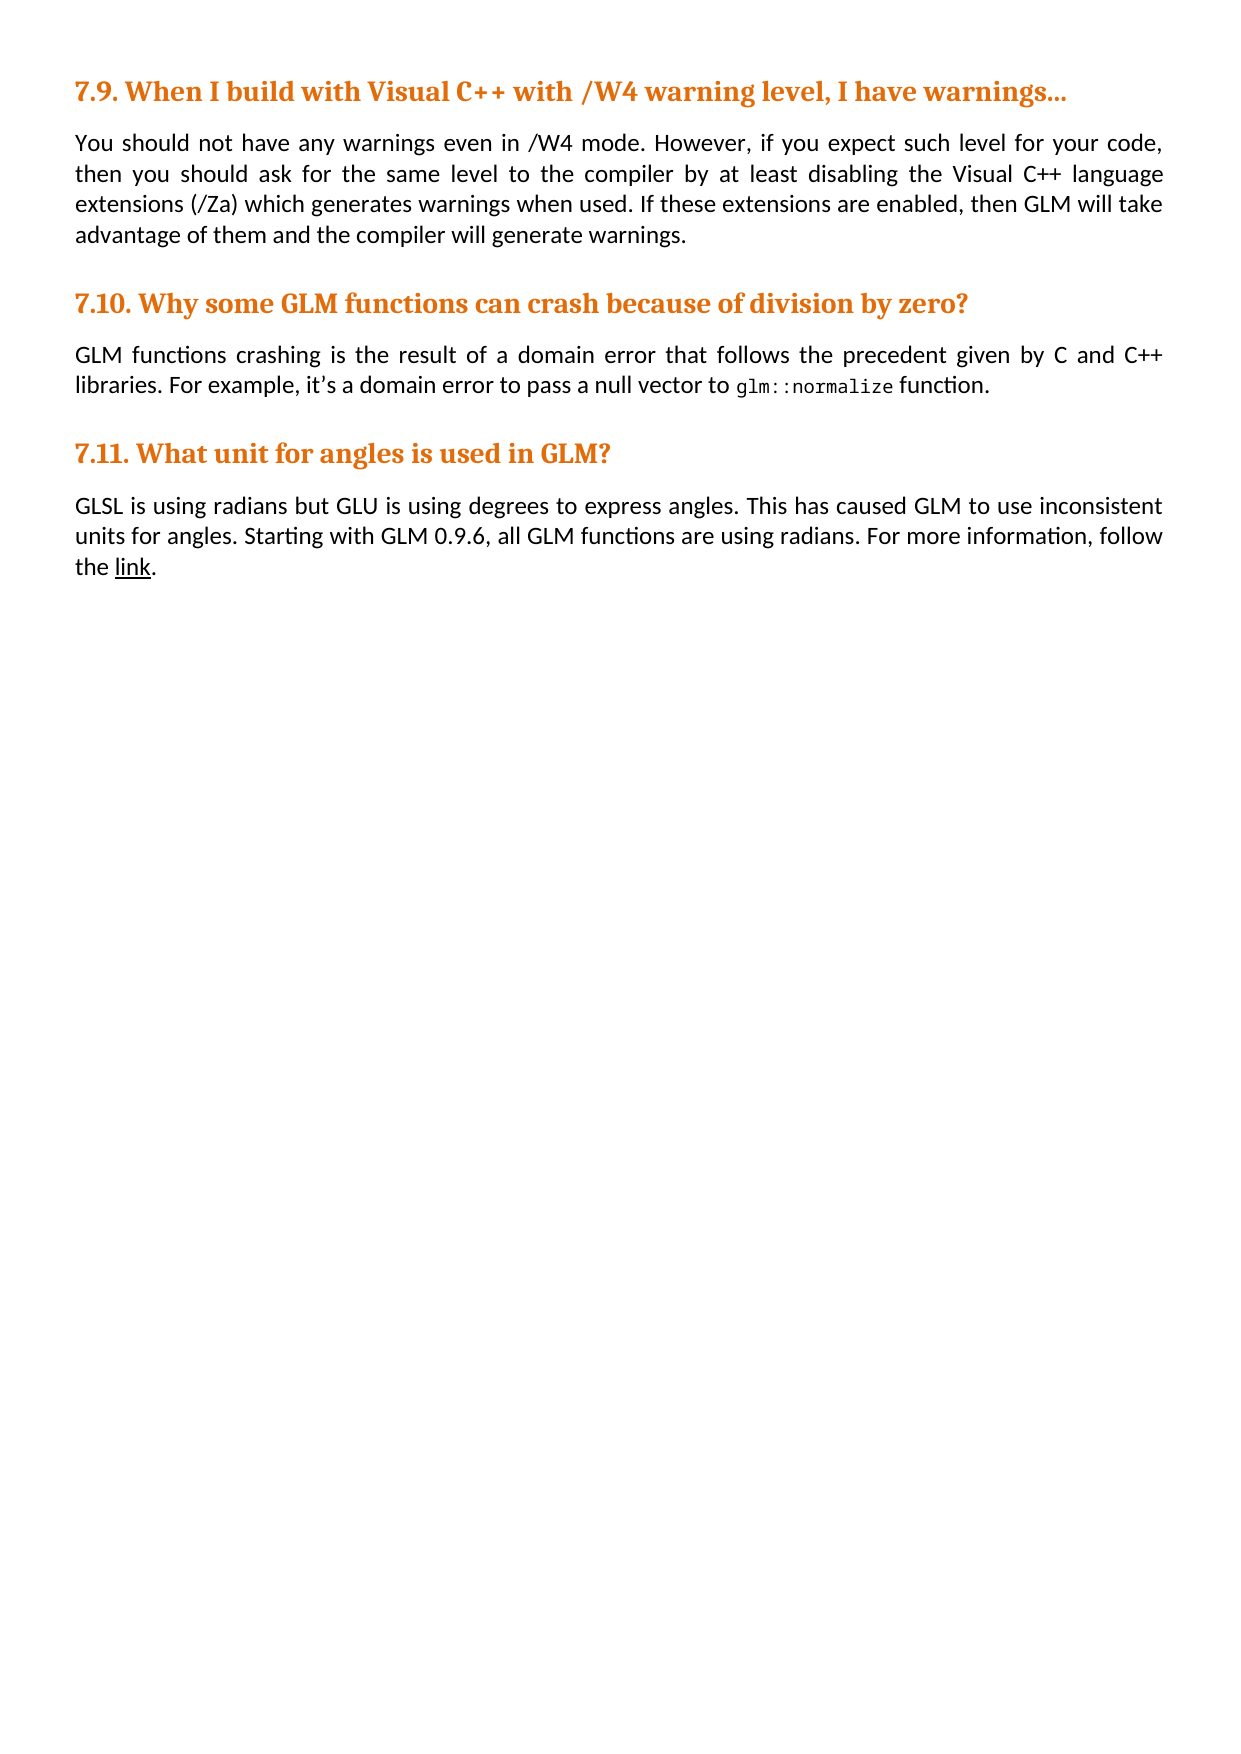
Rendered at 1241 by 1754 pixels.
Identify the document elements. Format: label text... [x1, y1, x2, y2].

text GLM functions crashing is the result of a domain error that follows the precedent given by C and C++ libraries. For example, it’s a domain error to pass a null vector to glm::normalize function. [75, 339, 1165, 400]
text You should not have any warnings even in /W4 mode. However, if you expect such level for your code, then you should ask for the same level to the compiler by at least disabling the Visual C++ language extensions (/Za) which generates warnings when used. If these extensions are enabled, then GLM will take advantage of them and the compiler will generate warnings. [75, 127, 1165, 249]
subtitle 7.9. When I build with Visual C++ with /W4 warning level, I have warnings... [75, 75, 1165, 108]
subtitle 7.10. Why some GLM functions can crash because of division by zero? [75, 287, 1165, 320]
subtitle 7.11. What unit for angles is used in GLM? [75, 438, 1165, 471]
text GLSL is using radians but GLU is using degrees to express angles. This has caused GLM to use inconsistent units for angles. Starting with GLM 0.9.6, all GLM functions are using radians. For more information, follow the link. [75, 490, 1165, 582]
